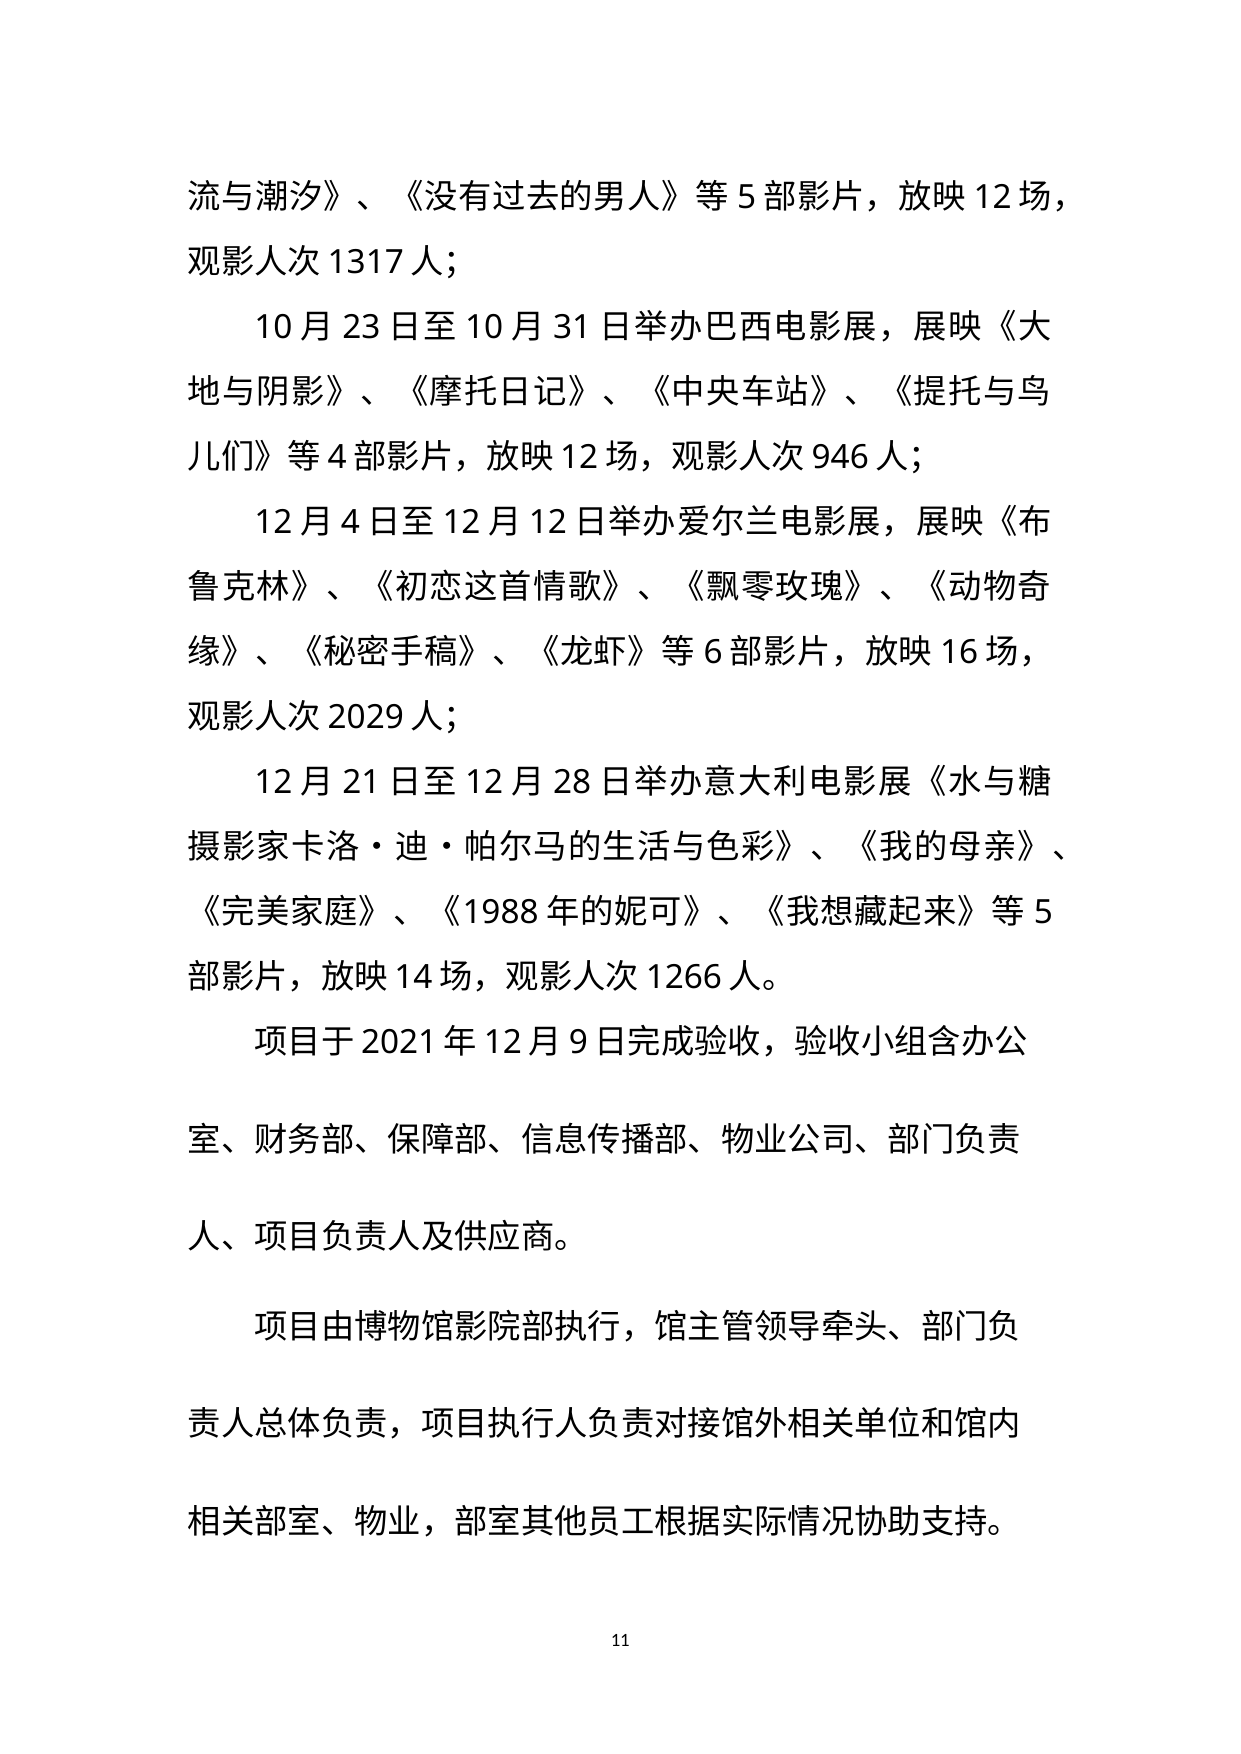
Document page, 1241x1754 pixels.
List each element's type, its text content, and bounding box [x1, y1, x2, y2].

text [187, 1291, 1053, 1551]
text 12月4日至12月12日举办爱尔兰电影展，展映《布鲁克林》、《初恋这首情歌》、《飘零玫瑰》、《动物奇缘》、《秘密手稿》、《龙虾》等6部影片，放映16场，观影人次2029人； [187, 487, 1053, 747]
text 12月21日至12月28日举办意大利电影展《水与糖：摄影家卡洛•迪•帕尔马的生活与色彩》、《我的母亲》、《完美家庭》、《1988年的妮可》、《我想藏起来》等5部影片，放映14场，观影人次1266人。 [187, 747, 1053, 1007]
text 10月23日至10月31日举办巴西电影展，展映《大地与阴影》、《摩托日记》、《中央车站》、《提托与鸟儿们》等4部影片，放映12场，观影人次946人； [187, 292, 1053, 487]
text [187, 162, 1053, 292]
text 项目于2021年12月9日完成验收，验收小组含办公室、财务部、保障部、信息传播部、物业公司、部门负责人、项目负责人及供应商。 [187, 1007, 1053, 1267]
